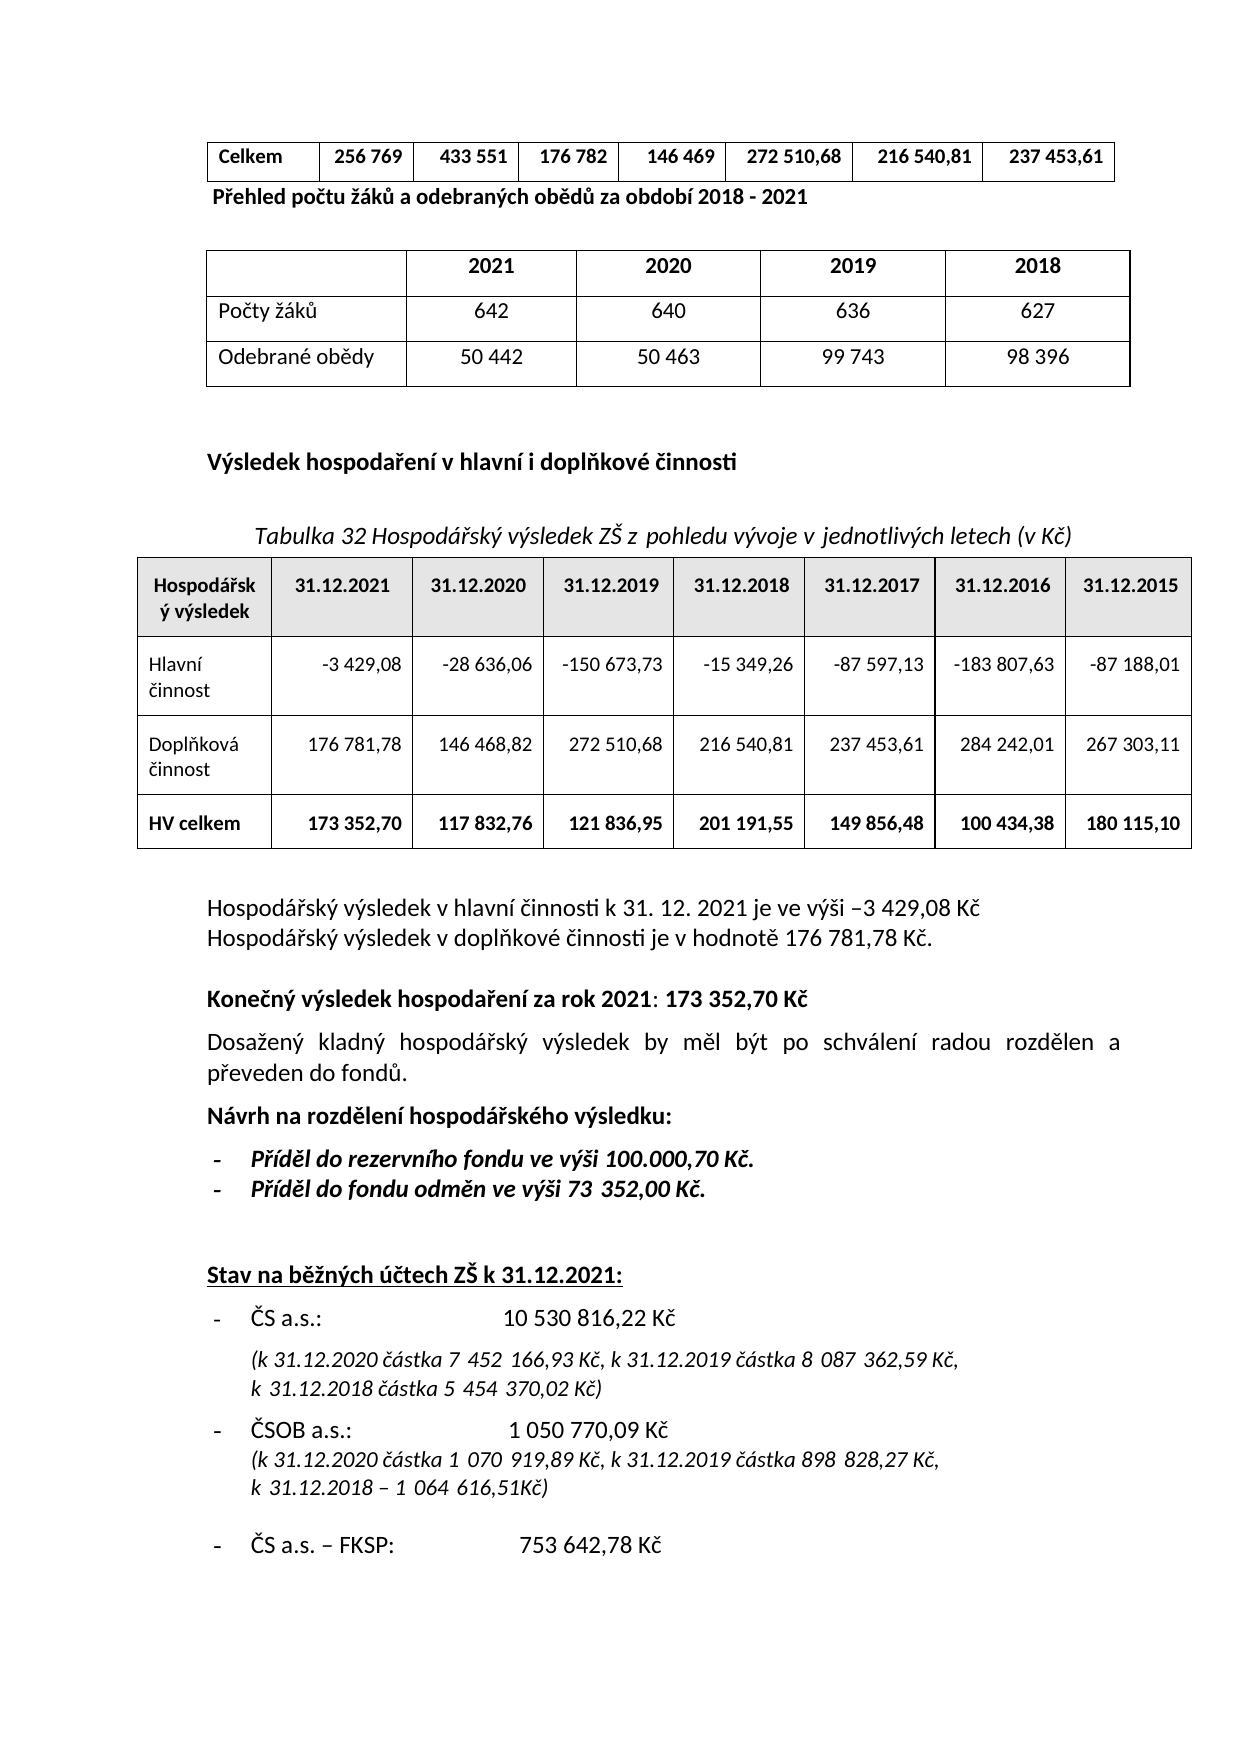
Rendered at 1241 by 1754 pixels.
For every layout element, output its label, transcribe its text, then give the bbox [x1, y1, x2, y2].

text Návrh na rozdělení hospodářského výsledku: [207, 1100, 1122, 1131]
list Hospodářský výsledek v hlavní činnosti k 31. 12. 2021 je ve výši –3 429,08 Kč [207, 892, 1122, 922]
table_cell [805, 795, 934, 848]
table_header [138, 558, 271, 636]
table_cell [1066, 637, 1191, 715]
list ČS a.s. – FKSP: 753 642,78 Kč [213, 1529, 1122, 1559]
text (k 31.12.2020 částka 7 452 166,93 Kč, k 31.12.2019 částka 8 087 362,59 Kč, k 31.12.2018 částka 5 454 370,02 Kč) [251, 1346, 1122, 1402]
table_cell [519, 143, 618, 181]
list ČS a.s.: 10 530 816,22 Kč [213, 1303, 1122, 1333]
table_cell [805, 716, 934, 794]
list Přehled počtu žáků a odebraných obědů za období 2018 - 2021 [207, 182, 1122, 210]
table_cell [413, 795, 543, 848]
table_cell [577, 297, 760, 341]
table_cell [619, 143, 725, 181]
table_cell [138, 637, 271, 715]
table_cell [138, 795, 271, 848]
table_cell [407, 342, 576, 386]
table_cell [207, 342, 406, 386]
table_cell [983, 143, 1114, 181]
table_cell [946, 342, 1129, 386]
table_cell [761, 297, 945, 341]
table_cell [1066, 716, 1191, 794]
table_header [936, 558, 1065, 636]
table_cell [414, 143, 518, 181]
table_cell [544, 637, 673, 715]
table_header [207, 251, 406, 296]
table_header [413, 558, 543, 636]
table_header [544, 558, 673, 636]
list Příděl do rezervního fondu ve výši 100.000,70 Kč. [213, 1143, 1122, 1173]
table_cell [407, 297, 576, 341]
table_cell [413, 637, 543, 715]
list Hospodářský výsledek v doplňkové činnosti je v hodnotě 176 781,78 Kč. [207, 922, 1122, 953]
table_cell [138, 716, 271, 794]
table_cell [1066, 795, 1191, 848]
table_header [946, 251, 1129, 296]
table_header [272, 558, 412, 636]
text Stav na běžných účtech ZŠ k 31.12.2021: [207, 1259, 1122, 1290]
text Dosažený kladný hospodářský výsledek by měl být po schválení radou rozdělen a převeden do fondů. [207, 1026, 1122, 1087]
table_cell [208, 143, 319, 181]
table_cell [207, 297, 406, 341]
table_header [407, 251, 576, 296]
list Konečný výsledek hospodaření za rok 2021: 173 352,70 Kč [207, 983, 1122, 1014]
list Příděl do fondu odměn ve výši 73 352,00 Kč. [213, 1173, 1122, 1204]
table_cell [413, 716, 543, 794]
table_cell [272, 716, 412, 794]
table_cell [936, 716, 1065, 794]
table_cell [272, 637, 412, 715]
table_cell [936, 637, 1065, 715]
text Tabulka 32 Hospodářský výsledek ZŠ z pohledu vývoje v jednotlivých letech (v Kč) [207, 520, 1122, 550]
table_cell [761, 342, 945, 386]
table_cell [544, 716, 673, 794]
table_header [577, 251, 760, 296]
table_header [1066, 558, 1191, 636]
list (k 31.12.2020 částka 1 070 919,89 Kč, k 31.12.2019 částka 898 828,27 Kč, [251, 1445, 1122, 1473]
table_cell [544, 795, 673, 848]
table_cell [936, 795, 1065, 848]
list k 31.12.2018 – 1 064 616,51Kč) [251, 1473, 1122, 1501]
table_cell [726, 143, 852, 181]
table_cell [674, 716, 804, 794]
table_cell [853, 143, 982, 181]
list ČSOB a.s.: 1 050 770,09 Kč [213, 1414, 1122, 1445]
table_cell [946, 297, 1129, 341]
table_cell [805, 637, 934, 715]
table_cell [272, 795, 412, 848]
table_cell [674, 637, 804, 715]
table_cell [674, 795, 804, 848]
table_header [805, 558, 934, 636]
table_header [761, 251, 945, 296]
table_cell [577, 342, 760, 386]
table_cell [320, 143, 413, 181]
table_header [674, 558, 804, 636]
list Výsledek hospodaření v hlavní i doplňkové činnosti [207, 446, 1122, 477]
